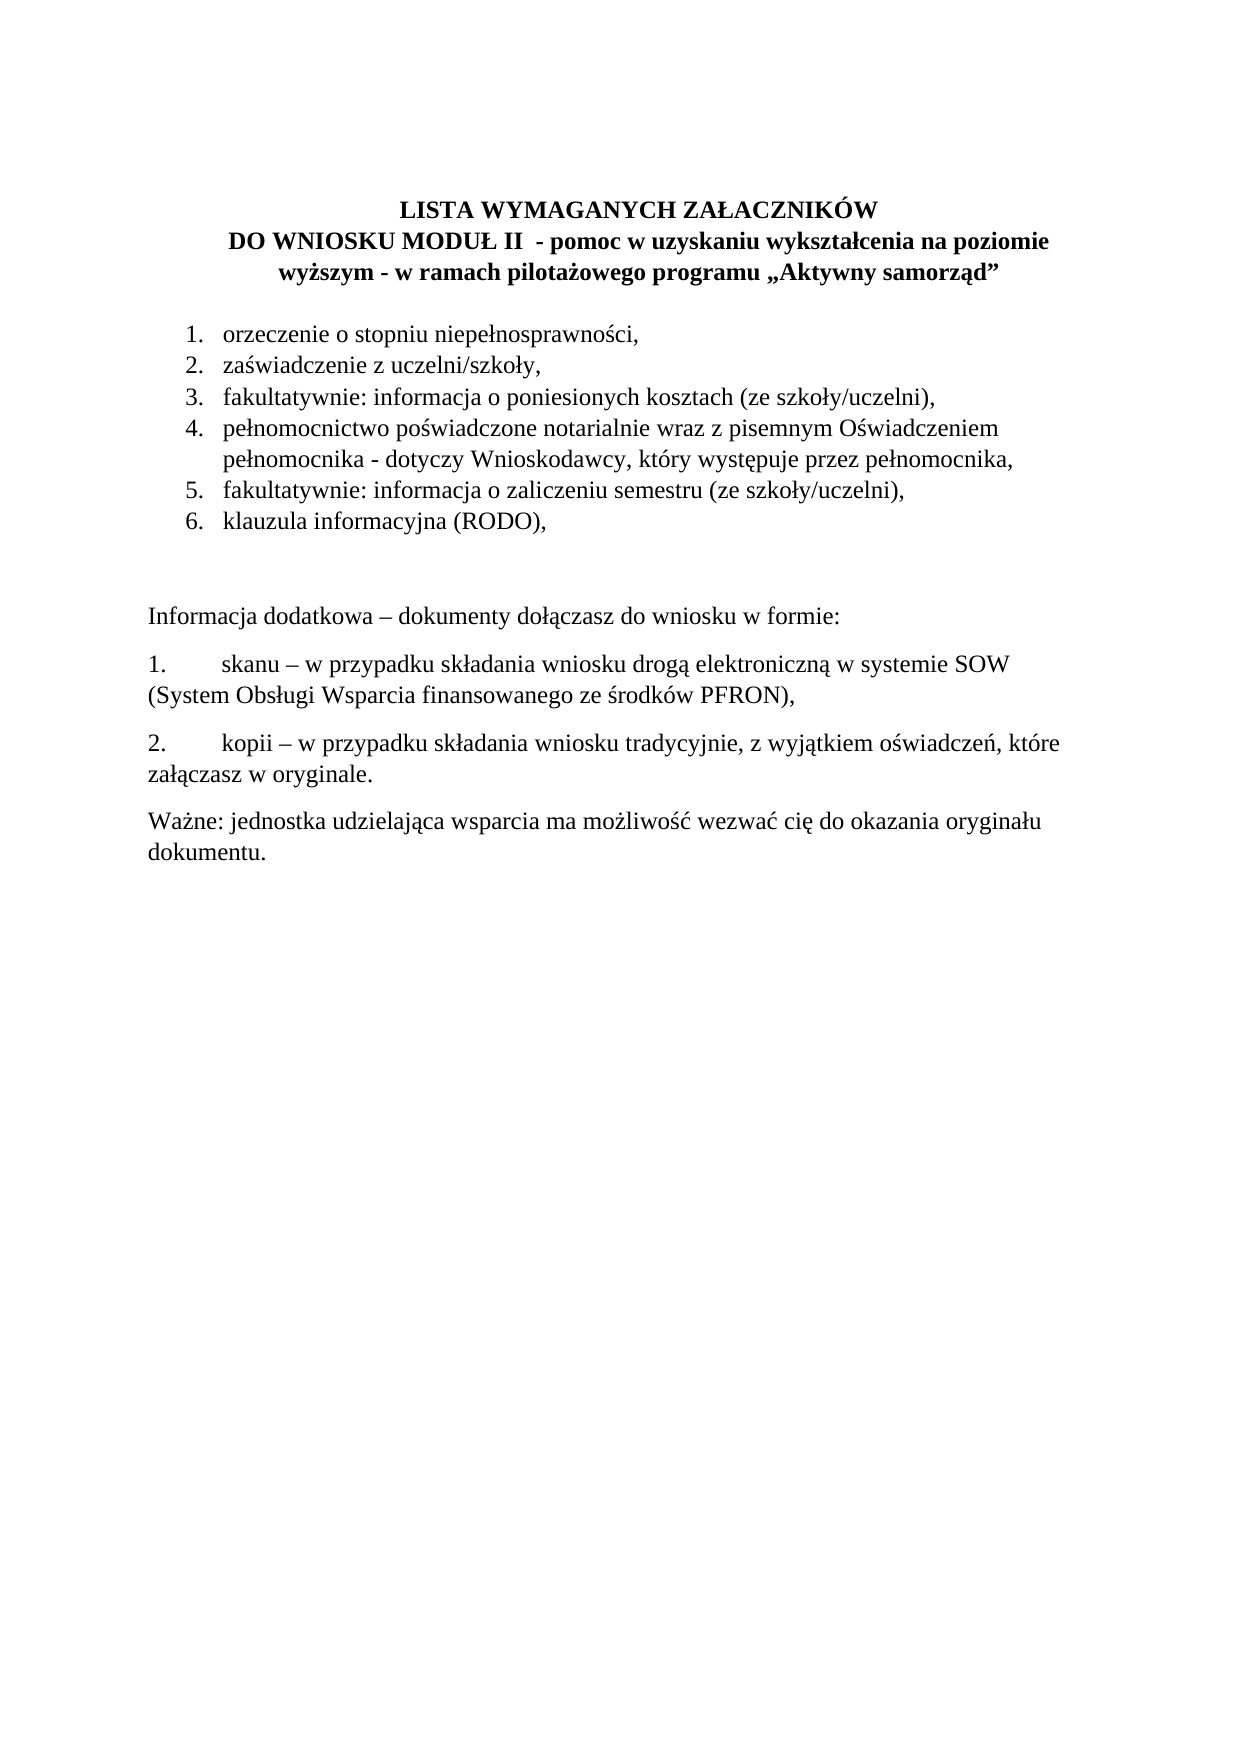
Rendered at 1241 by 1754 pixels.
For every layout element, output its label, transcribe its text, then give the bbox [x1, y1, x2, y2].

list pełnomocnictwo poświadczone notarialnie wraz z pisemnym Oświadczeniem pełnomocnika - dotyczy Wnioskodawcy, który występuje przez pełnomocnika, [185, 413, 1093, 472]
text Informacja dodatkowa – dokumenty dołączasz do wniosku w formie: [148, 601, 1093, 630]
list fakultatywnie: informacja o zaliczeniu semestru (ze szkoły/uczelni), [185, 475, 1093, 503]
text 2. kopii – w przypadku składania wniosku tradycyjnie, z wyjątkiem oświadczeń, które załączasz w oryginale. [148, 728, 1093, 787]
list zaświadczenie z uczelni/szkoły, [185, 351, 1093, 379]
text 1. skanu – w przypadku składania wniosku drogą elektroniczną w systemie SOW (System Obsługi Wsparcia finansowanego ze środków PFRON), [148, 649, 1093, 709]
list DO WNIOSKU MODUŁ II - pomoc w uzyskaniu wykształcenia na poziomie wyższym - w ramach pilotażowego programu „Aktywny samorząd” [185, 226, 1093, 286]
list LISTA WYMAGANYCH ZAŁACZNIKÓW [185, 195, 1093, 224]
list fakultatywnie: informacja o poniesionych kosztach (ze szkoły/uczelni), [185, 382, 1093, 410]
list orzeczenie o stopniu niepełnosprawności, [185, 319, 1093, 348]
list klauzula informacyjna (RODO), [185, 506, 1093, 534]
text Ważne: jednostka udzielająca wsparcia ma możliwość wezwać cię do okazania oryginału dokumentu. [148, 806, 1093, 866]
